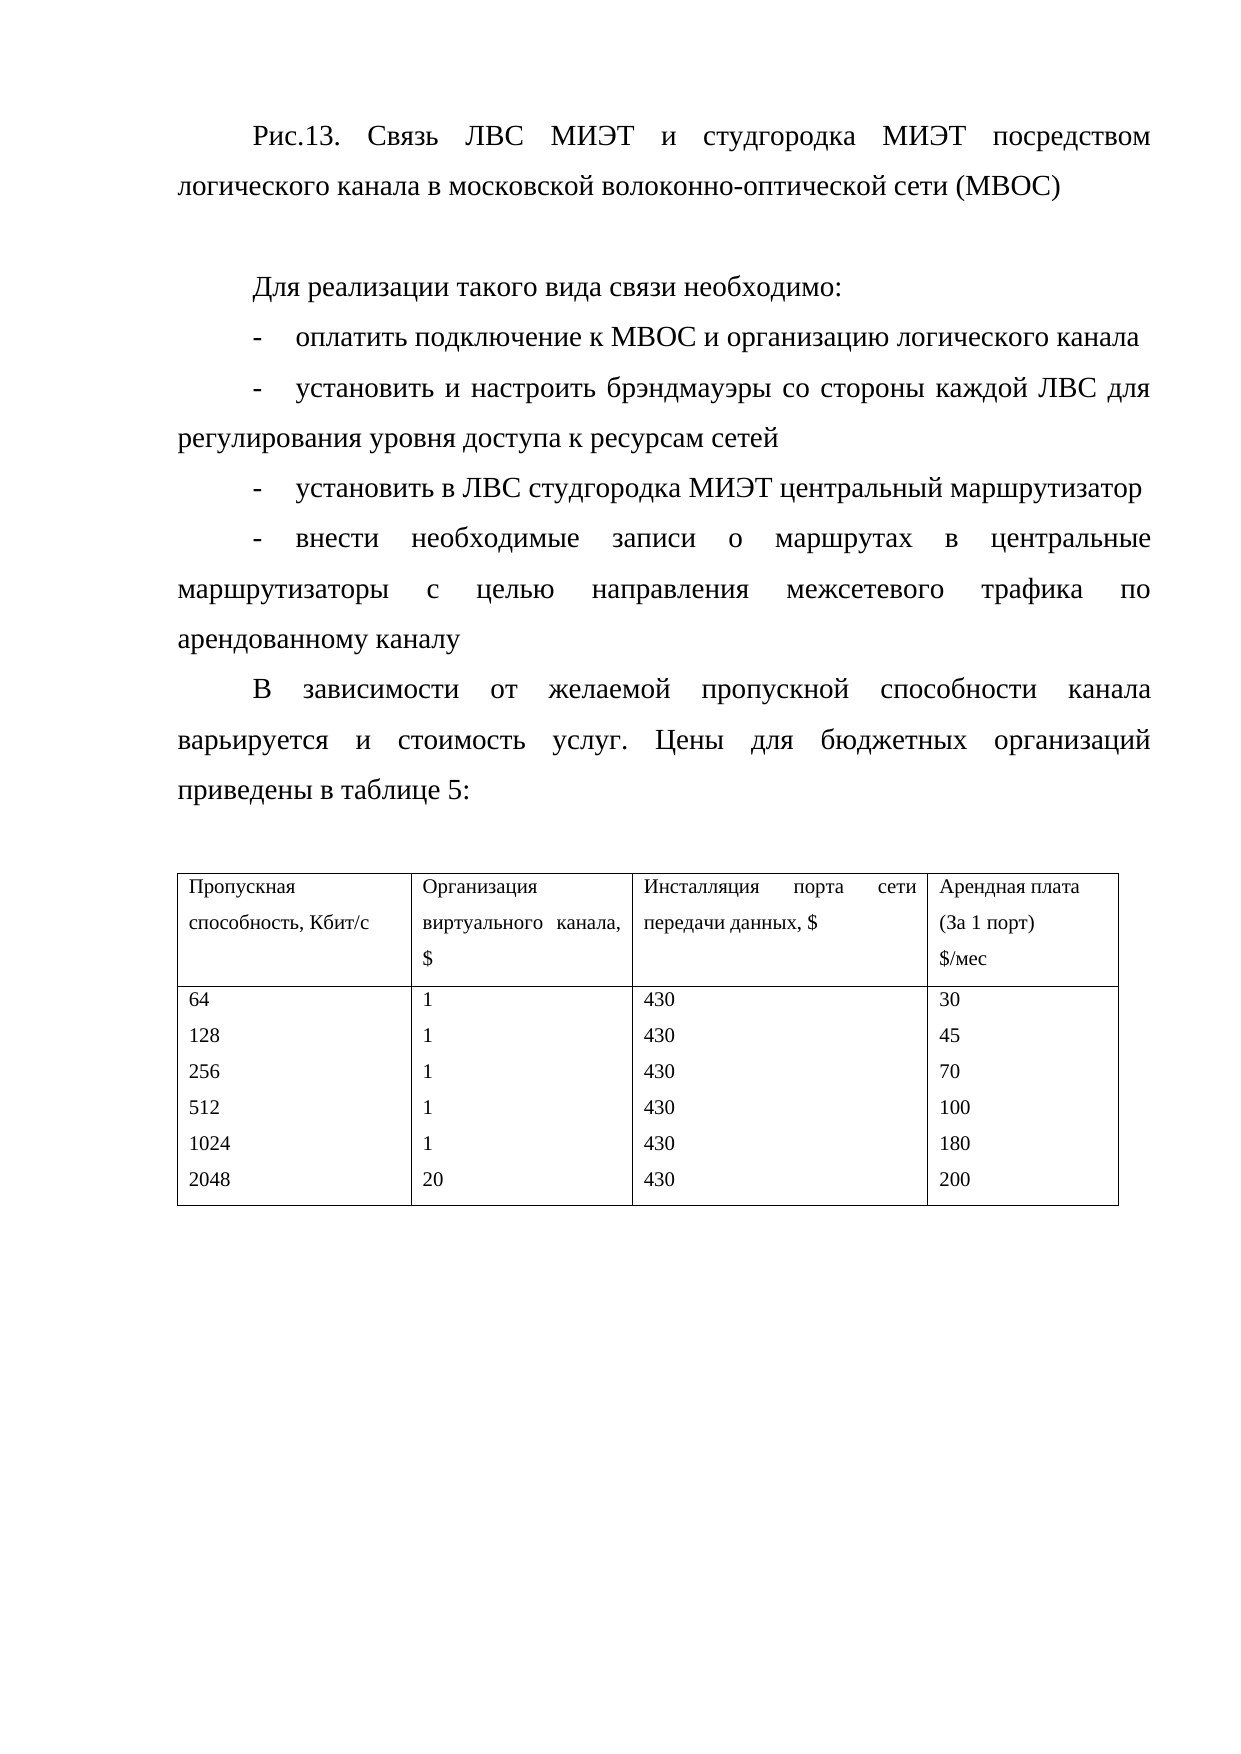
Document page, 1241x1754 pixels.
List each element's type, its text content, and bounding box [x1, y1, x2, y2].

table_cell 30 45 70 100 180 200 [928, 987, 1118, 1205]
table_cell 1 1 1 1 1 20 [412, 987, 632, 1205]
list установить и настроить брэндмауэры со стороны каждой ЛВС для регулирования уровня доступа к ресурсам сетей [177, 370, 1152, 453]
table_cell 64 128 256 512 1024 2048 [178, 987, 411, 1205]
table_header Арендная плата (За 1 порт) $/мес [928, 874, 1118, 986]
table_header Инсталляция порта сети передачи данных, $ [633, 874, 927, 986]
text В зависимости от желаемой пропускной способности канала варьируется и стоимость услуг. Цены для бюджетных организаций приведены в таблице 5: [177, 672, 1152, 806]
list установить в ЛВС студгородка МИЭТ центральный маршрутизатор [177, 470, 1152, 504]
table_header Пропускная способность, Кбит/с [178, 874, 411, 986]
list оплатить подключение к МВОС и организацию логического канала [177, 319, 1152, 353]
table_header Организация виртуального канала, $ [412, 874, 632, 986]
text Для реализации такого вида связи необходимо: [177, 269, 1152, 303]
text Рис.13. Связь ЛВС МИЭТ и студгородка МИЭТ посредством логического канала в московской волоконно-оптической сети (МВОС) [177, 118, 1152, 202]
table_cell 430 430 430 430 430 430 [633, 987, 927, 1205]
list внести необходимые записи о маршрутах в центральные маршрутизаторы с целью направления межсетевого трафика по арендованному каналу [177, 521, 1152, 655]
